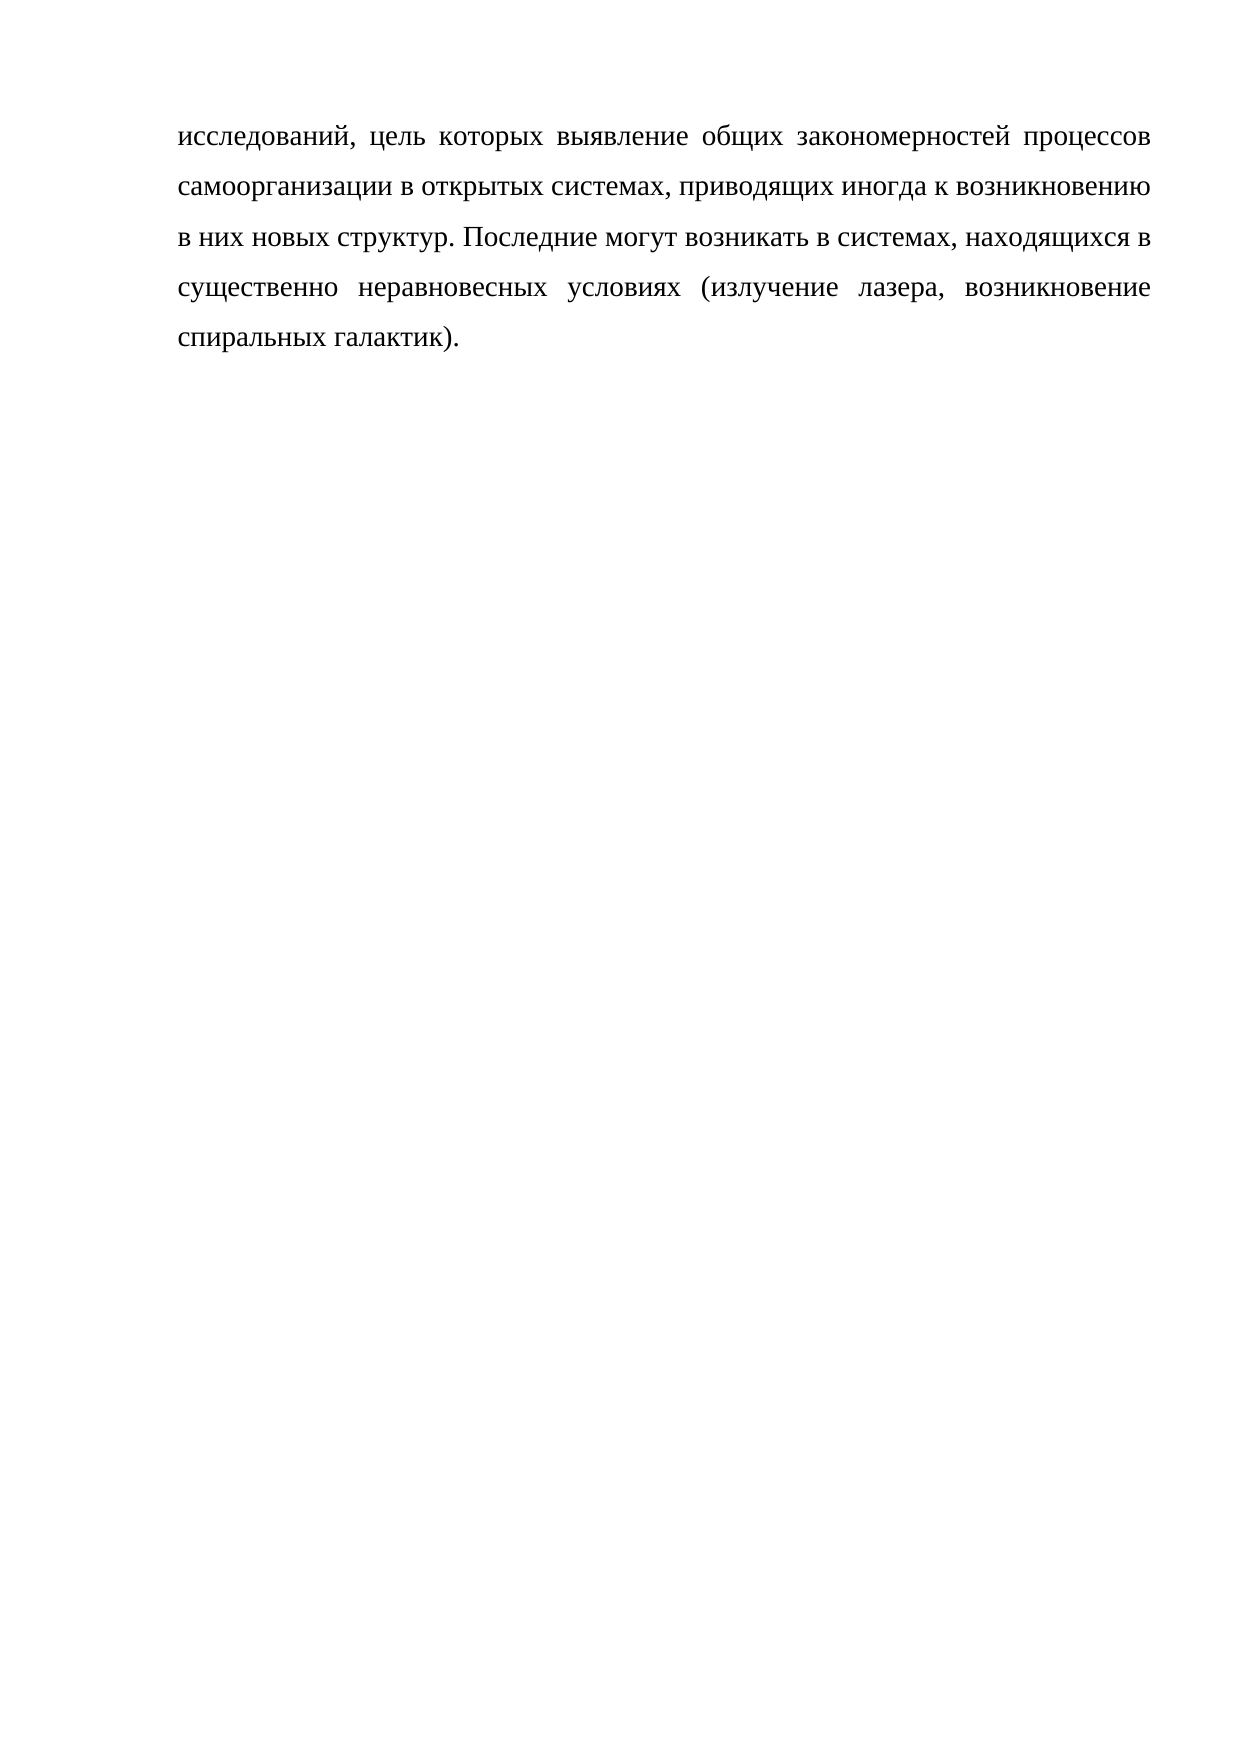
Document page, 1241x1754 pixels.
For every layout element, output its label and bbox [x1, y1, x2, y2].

text [177, 118, 1152, 353]
